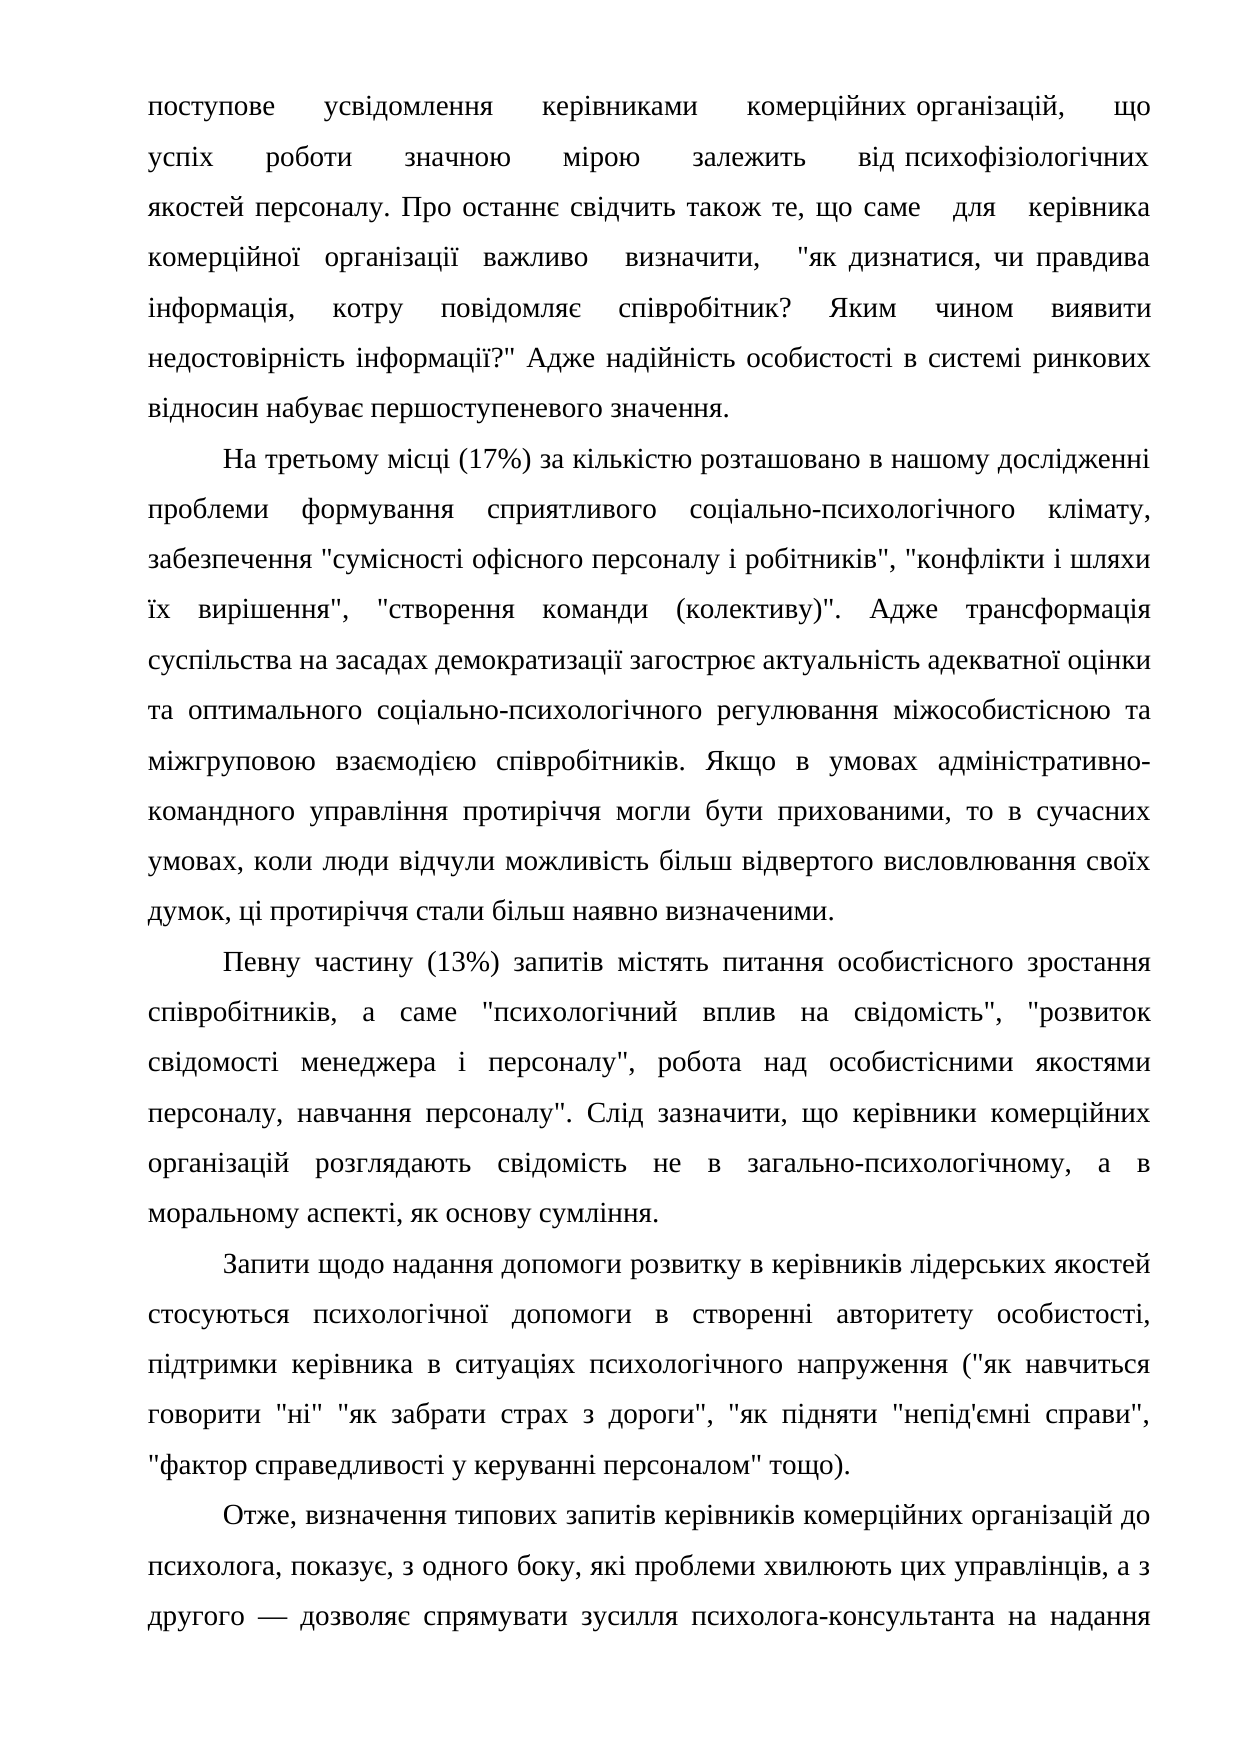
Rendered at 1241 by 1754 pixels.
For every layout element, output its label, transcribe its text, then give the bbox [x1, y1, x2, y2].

text На третьому місці (17%) за кількістю розташовано в нашому дослідженні проблеми формування сприятливого соціально-психологічного клімату, забезпечення "сумісності офісного персоналу і робітників", "конфлікти і шляхи їх вирішення", "створення команди (колективу)". Адже трансформація суспільства на засадах демократизації загострює актуальність адекватної оцінки та оптимального соціально-психологічного регулювання міжособистісною та міжгруповою взаємодією співробітників. Якщо в умовах адміністративно-командного управління протиріччя могли бути прихованими, то в сучасних умовах, коли люди відчули можливість більш відвертого висловлювання своїх думок, ці протиріччя стали більш наявно визначеними. [148, 441, 1152, 927]
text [148, 88, 1152, 424]
text Певну частину (13%) запитів містять питання особистісного зростання співробітників, а саме "психологічний вплив на свідомість", "розвиток свідомості менеджера і персоналу", робота над особистісними якостями персоналу, навчання персоналу". Слід зазначити, що керівники комерційних організацій розглядають свідомість не в загально-психологічному, а в моральному аспекті, як основу сумління. [148, 944, 1152, 1229]
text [148, 1497, 1152, 1631]
text Запити щодо надання допомоги розвитку в керівників лідерських якостей стосуються психологічної допомоги в створенні авторитету особистості, підтримки керівника в ситуаціях психологічного напруження ("як навчиться говорити "ні" "як забрати страх з дороги", "як підняти "непід'ємні справи", "фактор справедливості у керуванні персоналом" тощо). [148, 1246, 1152, 1481]
